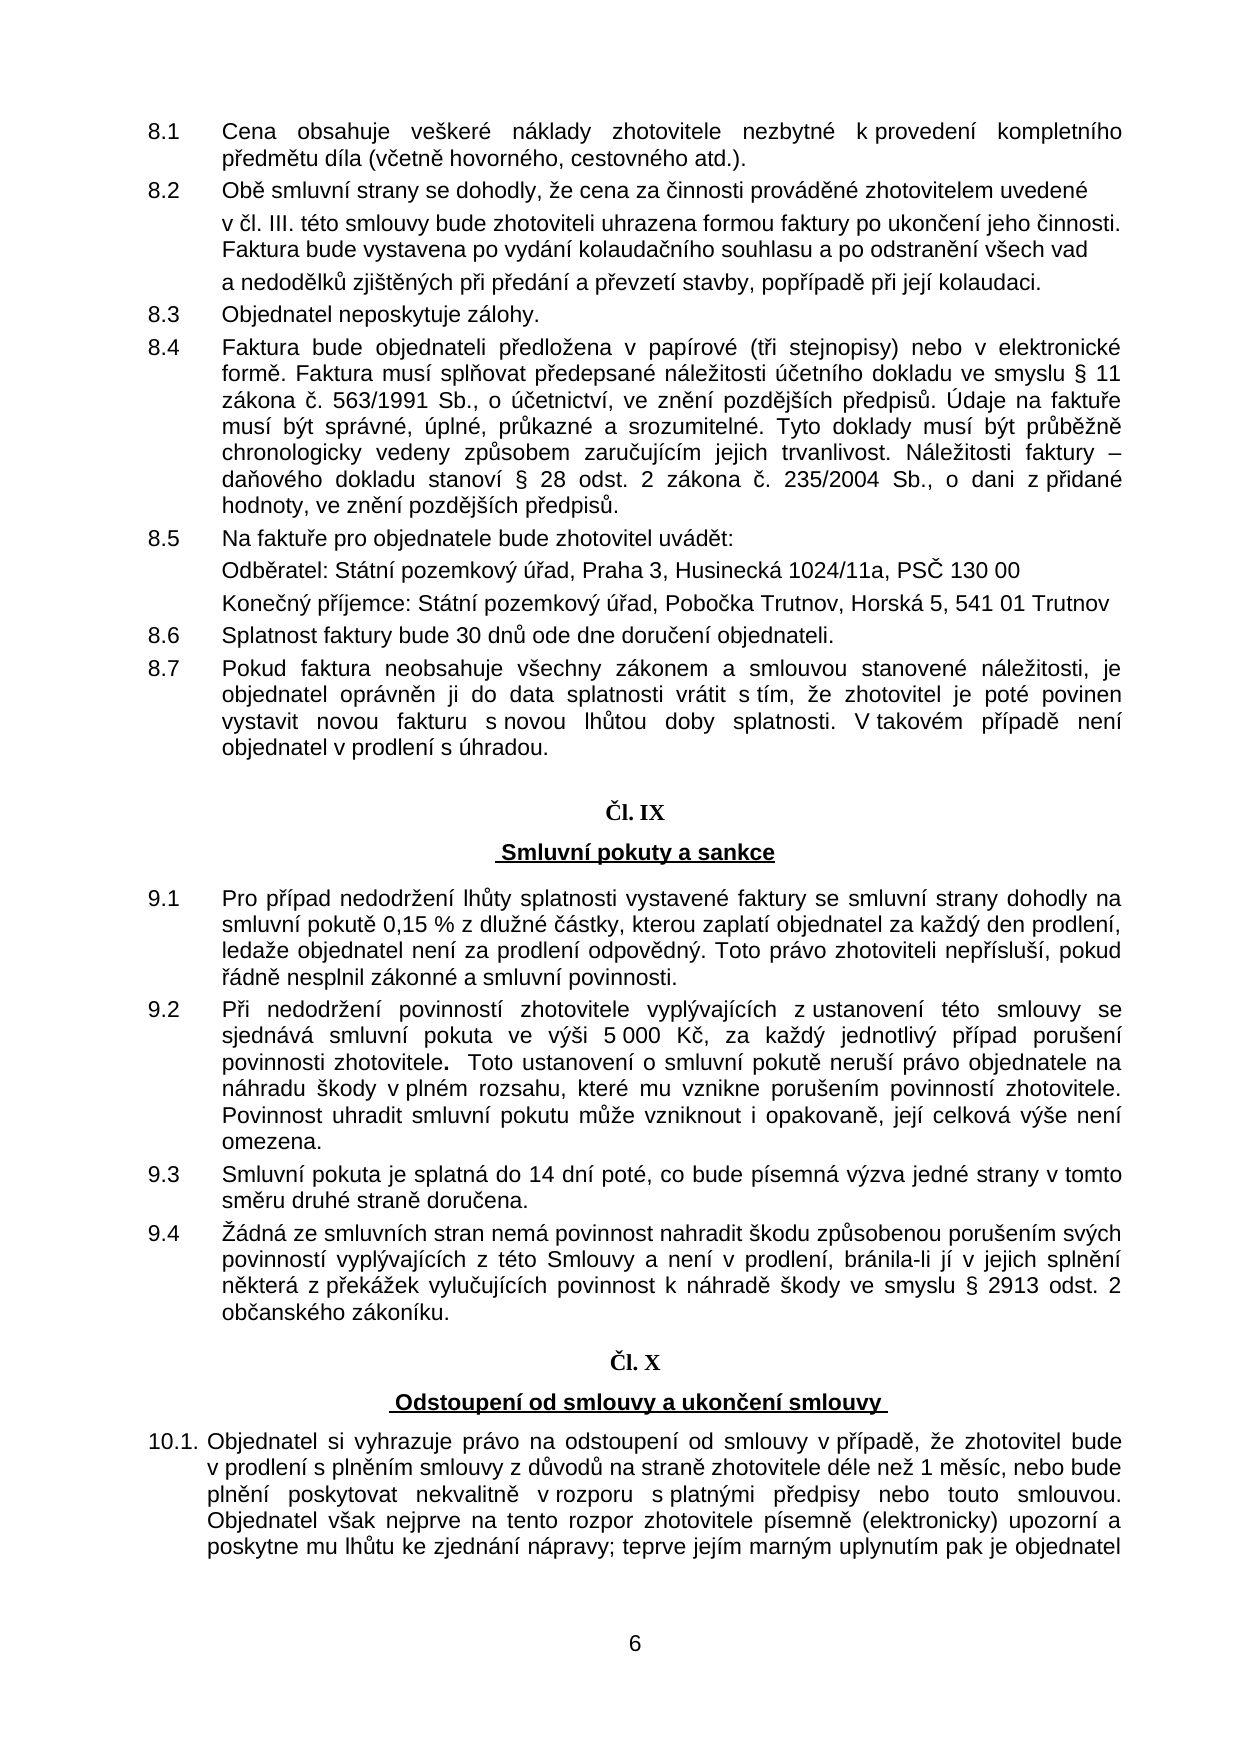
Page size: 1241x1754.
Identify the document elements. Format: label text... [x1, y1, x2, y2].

subtitle Odstoupení od smlouvy a ukončení smlouvy [148, 1388, 1122, 1415]
subtitle Smluvní pokuty a sankce [148, 839, 1122, 865]
subtitle Čl. X [148, 1349, 1122, 1375]
list Faktura bude objednateli předložena v papírové (tři stejnopisy) nebo v elektronické formě. Faktura musí splňovat předepsané náležitosti účetního dokladu ve smyslu § 11 zákona č. 563/1991 Sb., o účetnictví, ve znění pozdějších předpisů. Údaje na faktuře musí být správné, úplné, průkazné a srozumitelné. Tyto doklady musí být průběžně chronologicky vedeny způsobem zaručujícím jejich trvanlivost. Náležitosti faktury – daňového dokladu stanoví § 28 odst. 2 zákona č. 235/2004 Sb., o dani z přidané hodnoty, ve znění pozdějších předpisů. [148, 334, 1122, 518]
list Pokud faktura neobsahuje všechny zákonem a smlouvou stanovené náležitosti, je objednatel oprávněn ji do data splatnosti vrátit s tím, že zhotovitel je poté povinen vystavit novou fakturu s novou lhůtou doby splatnosti. V takovém případě není objednatel v prodlení s úhradou. [148, 655, 1122, 760]
text Konečný příjemce: Státní pozemkový úřad, Pobočka Trutnov, Horská 5, 541 01 Trutnov [222, 590, 1122, 616]
list Objednatel neposkytuje zálohy. [148, 301, 1122, 328]
text v čl. III. této smlouvy bude zhotoviteli uhrazena formou faktury po ukončení jeho činnosti. Faktura bude vystavena po vydání kolaudačního souhlasu a po odstranění všech vad [222, 210, 1122, 262]
list Pro případ nedodržení lhůty splatnosti vystavené faktury se smluvní strany dohodly na smluvní pokutě 0,15 % z dlužné částky, kterou zaplatí objednatel za každý den prodlení, ledaže objednatel není za prodlení odpovědný. Toto právo zhotoviteli nepřísluší, pokud řádně nesplnil zákonné a smluvní povinnosti. [148, 884, 1122, 990]
subtitle Čl. IX [148, 799, 1122, 826]
list Splatnost faktury bude 30 dnů ode dne doručení objednateli. [148, 622, 1122, 649]
list Smluvní pokuta je splatná do 14 dní poté, co bude písemná výzva jedné strany v tomto směru druhé straně doručena. [148, 1161, 1122, 1213]
list Při nedodržení povinností zhotovitele vyplývajících z ustanovení této smlouvy se sjednává smluvní pokuta ve výši 5 000 Kč, za každý jednotlivý případ porušení povinnosti zhotovitele. Toto ustanovení o smluvní pokutě neruší právo objednatele na náhradu škody v plném rozsahu, které mu vznikne porušením povinností zhotovitele. Povinnost uhradit smluvní pokutu může vzniknout i opakovaně, její celková výše není omezena. [148, 996, 1122, 1154]
text a nedodělků zjištěných při předání a převzetí stavby, popřípadě při její kolaudaci. [221, 269, 1122, 295]
list Na faktuře pro objednatele bude zhotovitel uvádět: [148, 524, 1122, 551]
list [148, 1428, 1122, 1560]
list Cena obsahuje veškeré náklady zhotovitele nezbytné k provedení kompletního předmětu díla (včetně hovorného, cestovného atd.). [148, 118, 1122, 171]
list Žádná ze smluvních stran nemá povinnost nahradit škodu způsobenou porušením svých povinností vyplývajících z této Smlouvy a není v prodlení, bránila-li jí v jejich splnění některá z překážek vylučujících povinnost k náhradě škody ve smyslu § 2913 odst. 2 občanského zákoníku. [148, 1219, 1122, 1325]
list Obě smluvní strany se dohodly, že cena za činnosti prováděné zhotovitelem uvedené [148, 177, 1122, 203]
text Odběratel: Státní pozemkový úřad, Praha 3, Husinecká 1024/11a, PSČ 130 00 [185, 557, 1122, 583]
